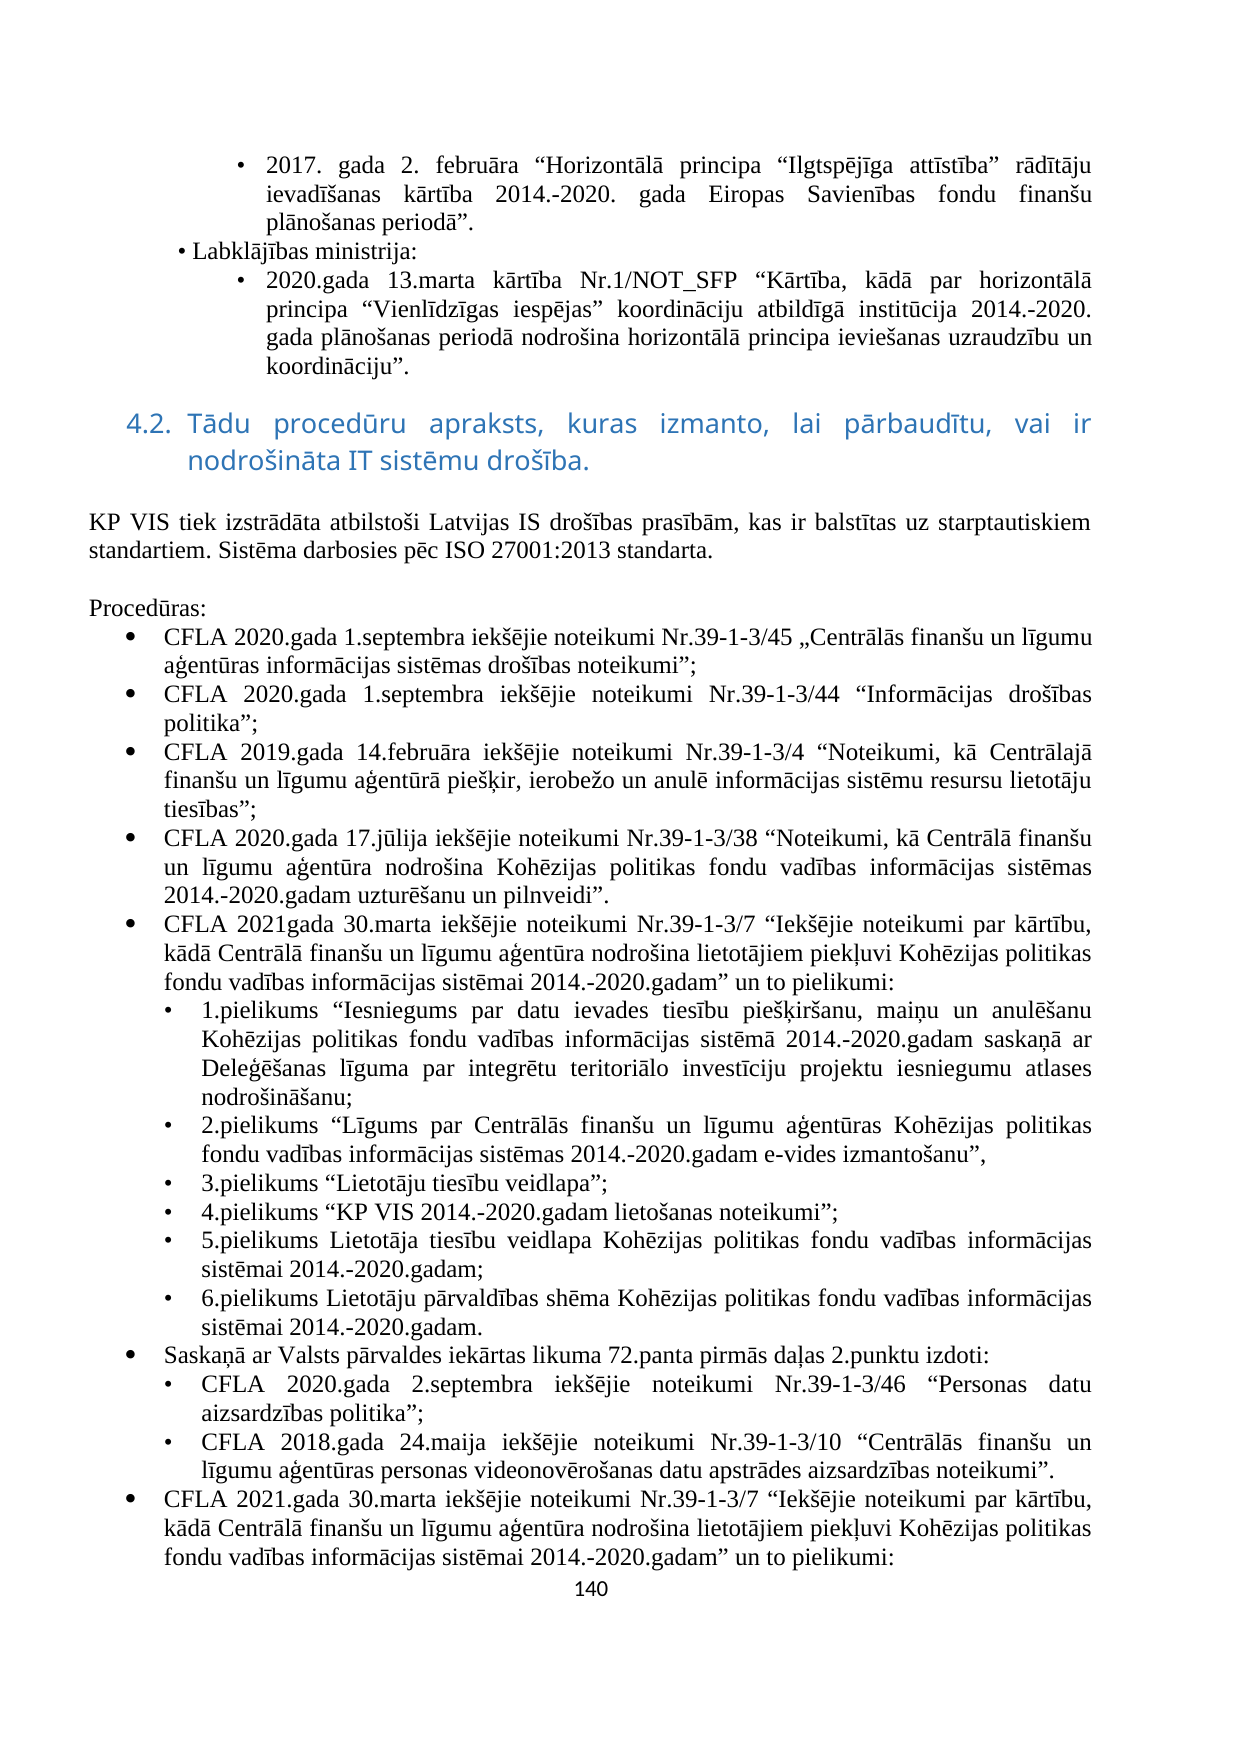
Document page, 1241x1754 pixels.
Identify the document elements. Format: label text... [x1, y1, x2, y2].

list CFLA 2020.gada 2.septembra iekšējie noteikumi Nr.39-1-3/46 “Personas datu aizsardzības politika”; [164, 1369, 1093, 1427]
list CFLA 2020.gada 1.septembra iekšējie noteikumi Nr.39-1-3/44 “Informācijas drošības politika”; [126, 679, 1093, 737]
text KP VIS tiek izstrādāta atbilstoši Latvijas IS drošības prasībām, kas ir balstītas uz starptautiskiem standartiem. Sistēma darbosies pēc ISO 27001:2013 standarta. [89, 507, 1093, 564]
list 2020.gada 13.marta kārtība Nr.1/NOT_SFP “Kārtība, kādā par horizontālā principa “Vienlīdzīgas iespējas” koordināciju atbildīgā institūcija 2014.-2020. gada plānošanas periodā nodrošina horizontālā principa ieviešanas uzraudzību un koordināciju”. [236, 265, 1093, 380]
list CFLA 2018.gada 24.maija iekšējie noteikumi Nr.39-1-3/10 “Centrālās finanšu un līgumu aģentūras personas videonovērošanas datu apstrādes aizsardzības noteikumi”. [164, 1427, 1093, 1484]
list Labklājības ministrija: [177, 236, 1093, 265]
list 4.pielikums “KP VIS 2014.-2020.gadam lietošanas noteikumi”; [164, 1197, 1093, 1226]
text Procedūras: [89, 593, 1093, 622]
subtitle Tādu procedūru apraksts, kuras izmanto, lai pārbaudītu, vai ir nodrošināta IT sistēmu drošība. [126, 405, 1093, 479]
list CFLA 2020.gada 17.jūlija iekšējie noteikumi Nr.39-1-3/38 “Noteikumi, kā Centrālā finanšu un līgumu aģentūra nodrošina Kohēzijas politikas fondu vadības informācijas sistēmas 2014.-2020.gadam uzturēšanu un pilnveidi”. [126, 823, 1093, 909]
list 3.pielikums “Lietotāju tiesību veidlapa”; [164, 1168, 1093, 1197]
list CFLA 2019.gada 14.februāra iekšējie noteikumi Nr.39-1-3/4 “Noteikumi, kā Centrālajā finanšu un līgumu aģentūrā piešķir, ierobežo un anulē informācijas sistēmu resursu lietotāju tiesības”; [126, 737, 1093, 823]
list 5.pielikums Lietotāja tiesību veidlapa Kohēzijas politikas fondu vadības informācijas sistēmai 2014.-2020.gadam; [164, 1226, 1093, 1283]
list 6.pielikums Lietotāju pārvaldības shēma Kohēzijas politikas fondu vadības informācijas sistēmai 2014.-2020.gadam. [164, 1283, 1093, 1341]
list 2.pielikums “Līgums par Centrālās finanšu un līgumu aģentūras Kohēzijas politikas fondu vadības informācijas sistēmas 2014.-2020.gadam e-vides izmantošanu”, [164, 1111, 1093, 1168]
list CFLA 2021gada 30.marta iekšējie noteikumi Nr.39-1-3/7 “Iekšējie noteikumi par kārtību, kādā Centrālā finanšu un līgumu aģentūra nodrošina lietotājiem piekļuvi Kohēzijas politikas fondu vadības informācijas sistēmai 2014.-2020.gadam” un to pielikumi: [126, 909, 1093, 996]
list 2017. gada 2. februāra “Horizontālā principa “Ilgtspējīga attīstība” rādītāju ievadīšanas kārtība 2014.-2020. gada Eiropas Savienības fondu finanšu plānošanas periodā”. [236, 150, 1093, 236]
list CFLA 2021.gada 30.marta iekšējie noteikumi Nr.39-1-3/7 “Iekšējie noteikumi par kārtību, kādā Centrālā finanšu un līgumu aģentūra nodrošina lietotājiem piekļuvi Kohēzijas politikas fondu vadības informācijas sistēmai 2014.-2020.gadam” un to pielikumi: [126, 1484, 1093, 1571]
list 1.pielikums “Iesniegums par datu ievades tiesību piešķiršanu, maiņu un anulēšanu Kohēzijas politikas fondu vadības informācijas sistēmā 2014.-2020.gadam saskaņā ar Deleģēšanas līguma par integrētu teritoriālo investīciju projektu iesniegumu atlases nodrošināšanu; [164, 996, 1093, 1111]
list Saskaņā ar Valsts pārvaldes iekārtas likuma 72.panta pirmās daļas 2.punktu izdoti: [126, 1341, 1093, 1369]
list CFLA 2020.gada 1.septembra iekšējie noteikumi Nr.39-1-3/45 „Centrālās finanšu un līgumu aģentūras informācijas sistēmas drošības noteikumi”; [126, 622, 1093, 679]
